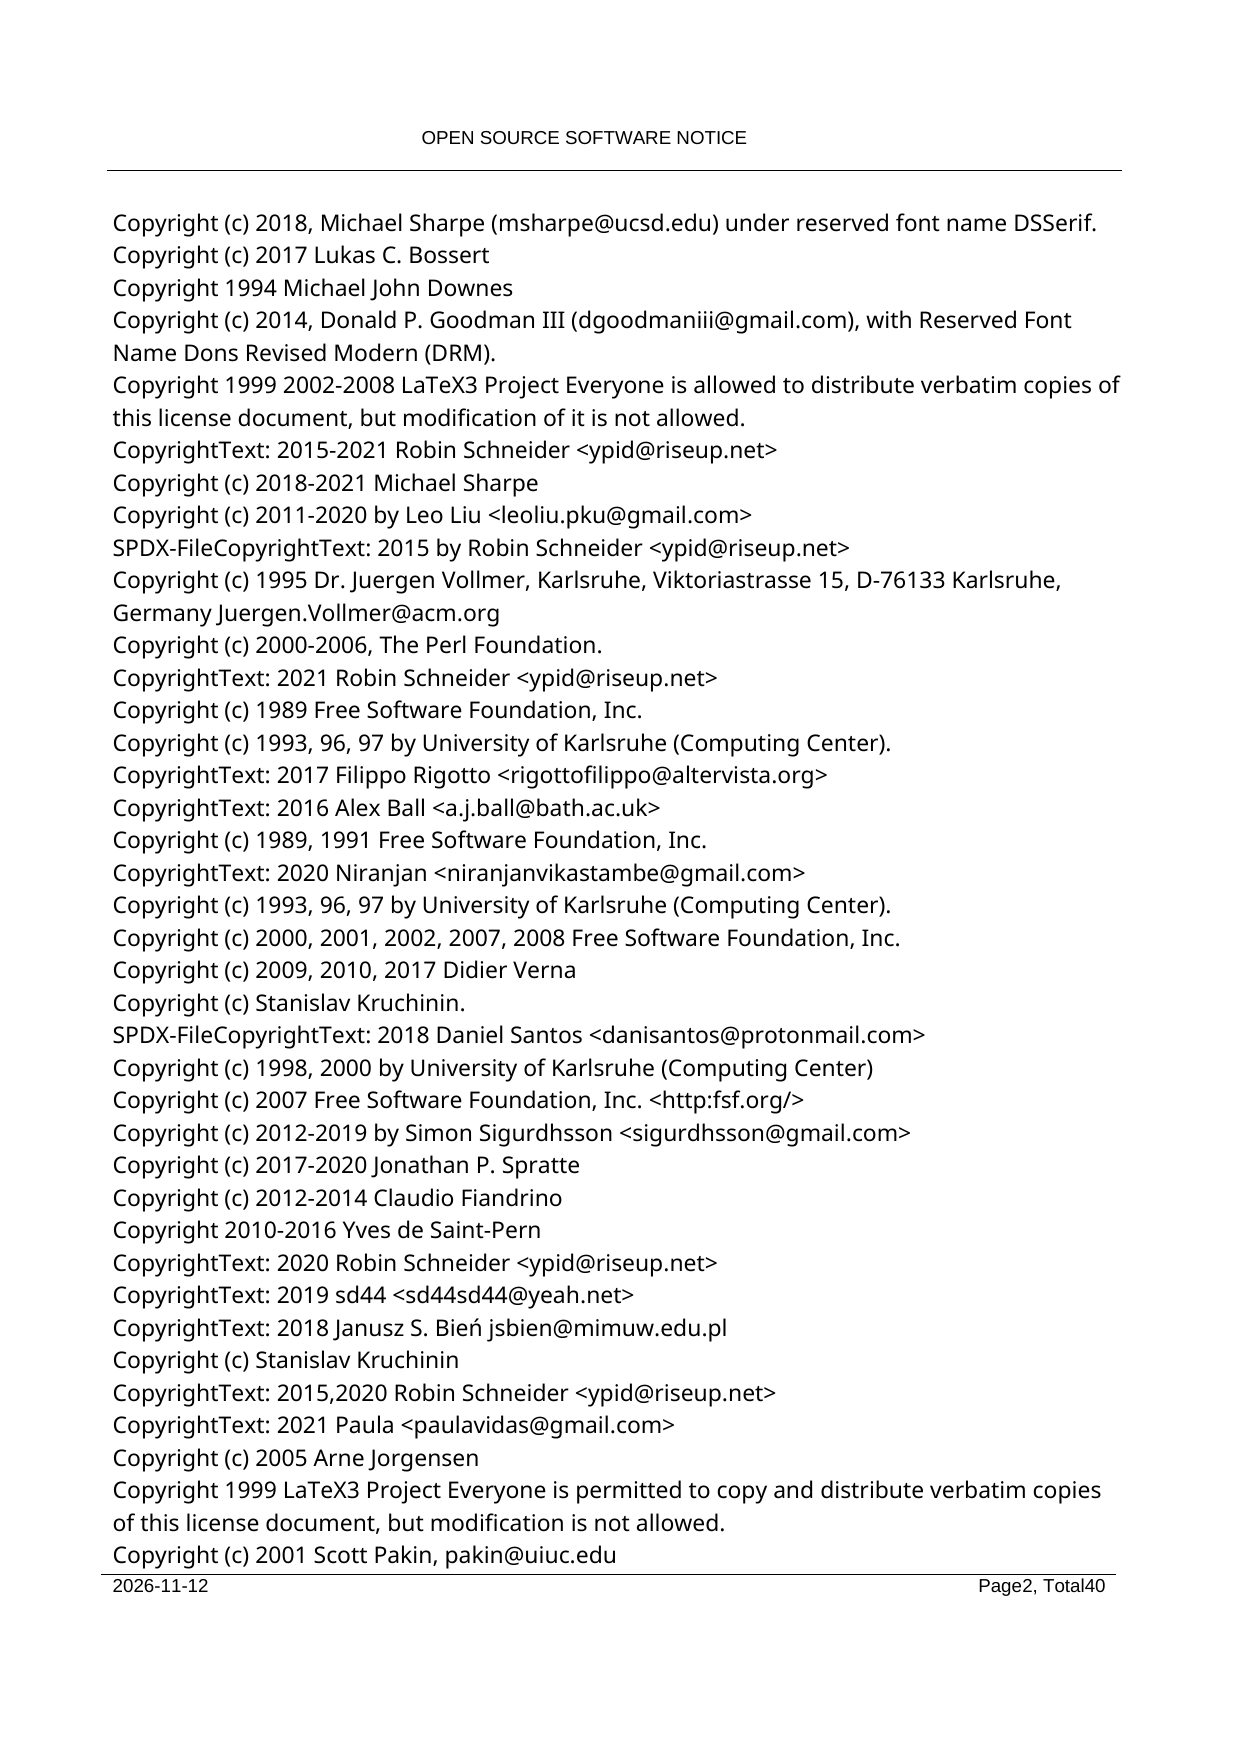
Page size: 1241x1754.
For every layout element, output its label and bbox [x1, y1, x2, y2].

text [112, 206, 1128, 1571]
